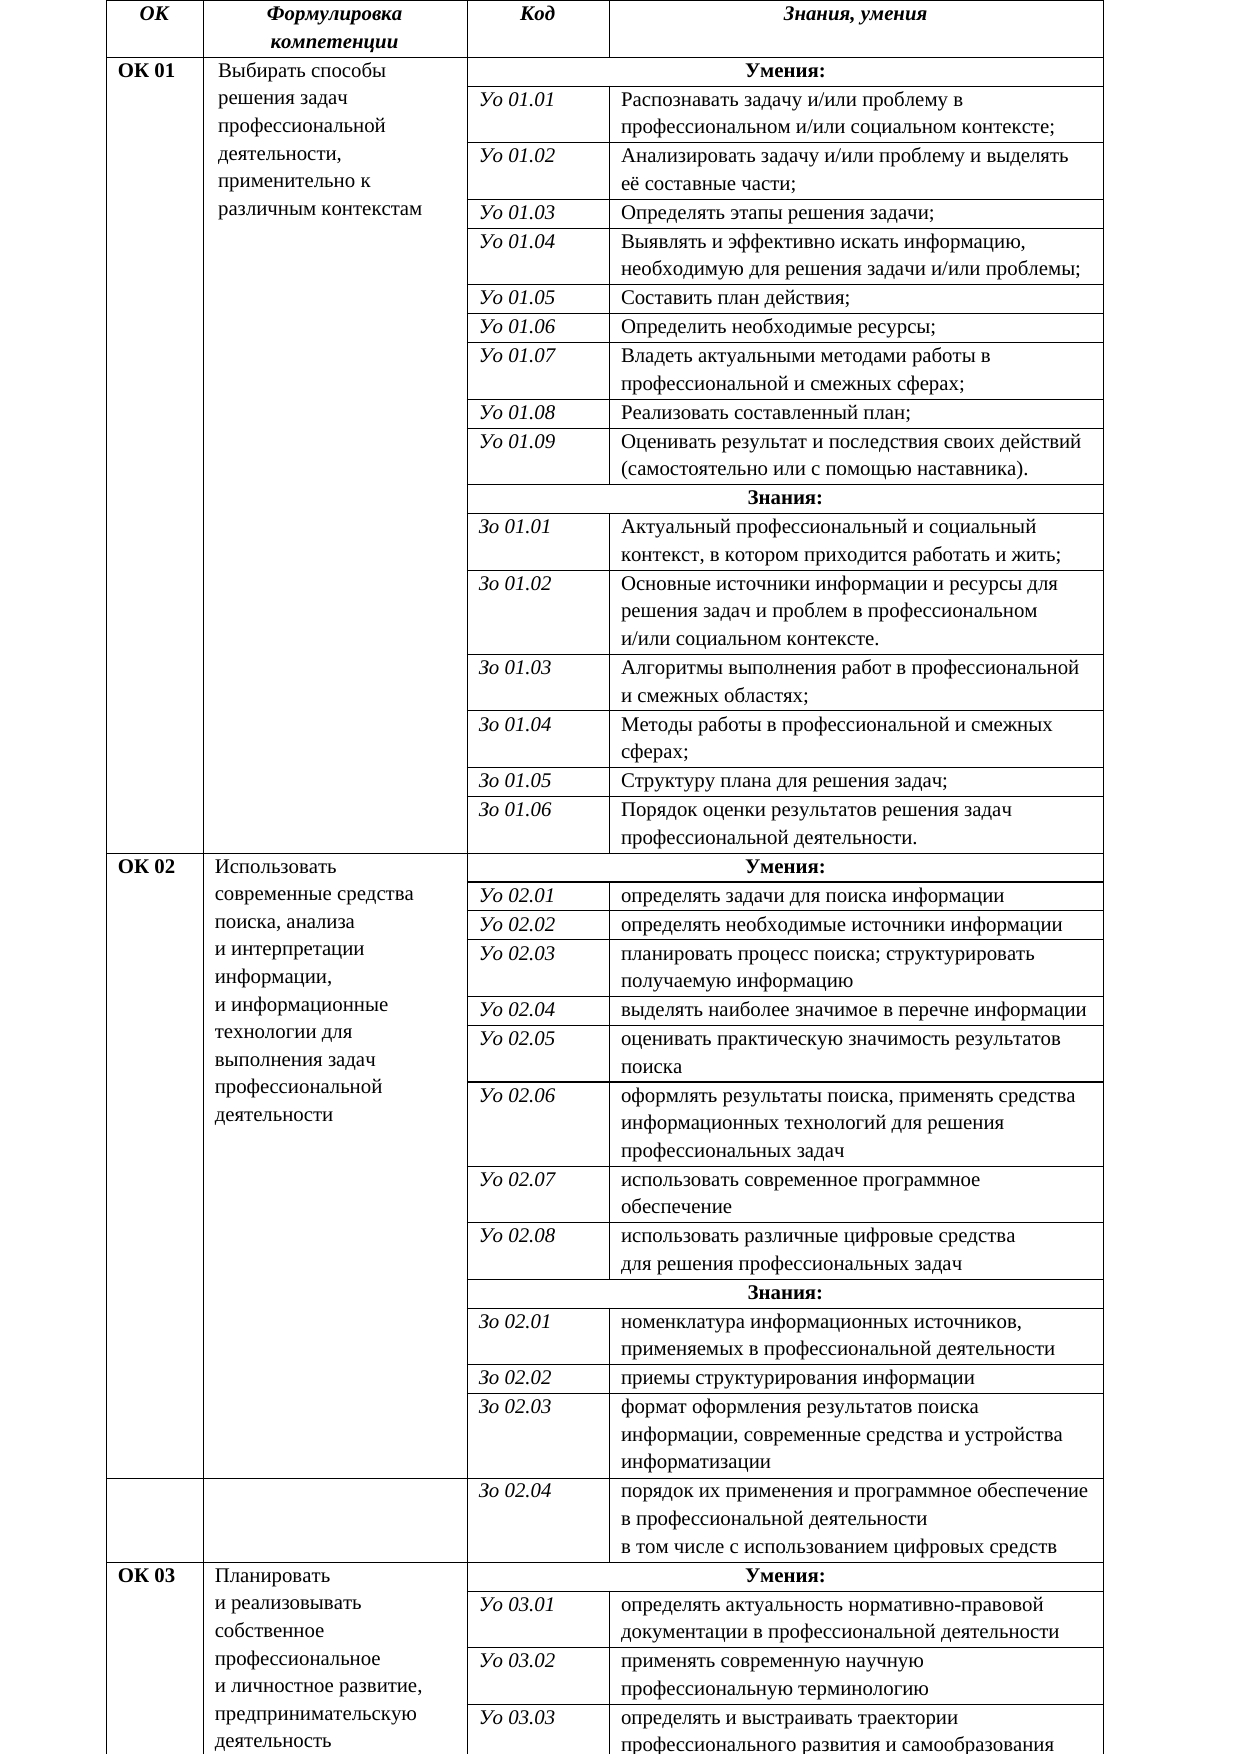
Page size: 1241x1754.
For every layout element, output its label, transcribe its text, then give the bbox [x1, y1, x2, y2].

table_cell Знания: [468, 1280, 1103, 1308]
table_cell Использовать современные средства поиска, анализа и интерпретации информации, и информационные технологии для выполнения задач профессиональной деятельности [204, 854, 467, 1477]
table_cell Умения: [468, 58, 1103, 86]
table_cell Зо 01.01 [468, 514, 609, 570]
table_cell Выявлять и эффективно искать информацию, необходимую для решения задачи и/или проблемы; [610, 229, 1103, 284]
table_cell использовать современное программное обеспечение [610, 1167, 1103, 1222]
table_cell определять необходимые источники информации [610, 911, 1103, 939]
table_cell Зо 01.06 [468, 797, 609, 852]
table_cell Зо 01.05 [468, 768, 609, 796]
table_cell формат оформления результатов поиска информации, современные средства и устройства информатизации [610, 1394, 1103, 1477]
table_cell Зо 02.01 [468, 1309, 609, 1364]
table_cell Зо 02.03 [468, 1394, 609, 1477]
table_cell Уо 02.02 [468, 911, 609, 939]
table_cell Уо 03.01 [468, 1592, 609, 1647]
table_cell Уо 01.02 [468, 143, 609, 199]
table_cell Выбирать способы решения задач профессиональной деятельности, применительно к различным контекстам [204, 58, 467, 852]
table_cell применять современную научную профессиональную терминологию [610, 1648, 1103, 1704]
table_cell определять и выстраивать траектории профессионального развития и самообразования [610, 1705, 1103, 1754]
table_cell Оценивать результат и последствия своих действий (самостоятельно или с помощью наставника). [610, 429, 1103, 484]
table_cell Владеть актуальными методами работы в профессиональной и смежных сферах; [610, 343, 1103, 399]
table_cell Зо 02.04 [468, 1479, 609, 1562]
table_cell Составить план действия; [610, 285, 1103, 313]
table_cell Анализировать задачу и/или проблему и выделять её составные части; [610, 143, 1103, 199]
table_cell Уо 01.06 [468, 314, 609, 342]
table_cell Уо 02.04 [468, 997, 609, 1025]
table_cell Уо 02.05 [468, 1026, 609, 1081]
table_cell Алгоритмы выполнения работ в профессиональной и смежных областях; [610, 655, 1103, 710]
table_cell Структуру плана для решения задач; [610, 768, 1103, 796]
table_header Знания, умения [610, 1, 1103, 57]
table_cell Порядок оценки результатов решения задач профессиональной деятельности. [610, 797, 1103, 852]
table_cell определять задачи для поиска информации [610, 883, 1103, 910]
table_cell Уо 01.05 [468, 285, 609, 313]
table_cell использовать различные цифровые средства для решения профессиональных задач [610, 1223, 1103, 1279]
table_cell оформлять результаты поиска, применять средства информационных технологий для решения профессиональных задач [610, 1083, 1103, 1166]
table_header ОК [107, 1, 203, 57]
table_cell ОК 02 [107, 854, 203, 1477]
table_cell ОК 03 [107, 1563, 203, 1754]
table_cell Уо 02.03 [468, 940, 609, 996]
table_cell порядок их применения и программное обеспечение в профессиональной деятельности в том числе с использованием цифровых средств [610, 1479, 1103, 1562]
table_cell Уо 03.02 [468, 1648, 609, 1704]
table_cell Основные источники информации и ресурсы для решения задач и проблем в профессиональном и/или социальном контексте. [610, 571, 1103, 654]
table_cell [107, 1479, 203, 1562]
table_cell Знания: [468, 485, 1103, 513]
table_cell Методы работы в профессиональной и смежных сферах; [610, 711, 1103, 767]
table_cell Уо 01.09 [468, 429, 609, 484]
table_cell Уо 01.04 [468, 229, 609, 284]
table_header Код [468, 1, 609, 57]
table_header Формулировка компетенции [204, 1, 467, 57]
table_cell [204, 1479, 467, 1562]
table_cell Умения: [468, 1563, 1103, 1591]
table_cell приемы структурирования информации [610, 1365, 1103, 1393]
table_cell определять актуальность нормативно-правовой документации в профессиональной деятельности [610, 1592, 1103, 1647]
table_cell выделять наиболее значимое в перечне информации [610, 997, 1103, 1025]
table_cell оценивать практическую значимость результатов поиска [610, 1026, 1103, 1081]
table_cell Зо 01.02 [468, 571, 609, 654]
table_cell Планировать и реализовывать собственное профессиональное и личностное развитие, предпринимательскую деятельность в профессиональной сфере, использовать знания по финансовой грамотности в различных жизненных ситуациях [204, 1563, 467, 1754]
table_cell Уо 02.01 [468, 883, 609, 910]
table_cell номенклатура информационных источников, применяемых в профессиональной деятельности [610, 1309, 1103, 1364]
table_cell Уо 01.08 [468, 400, 609, 428]
table_cell Определять этапы решения задачи; [610, 200, 1103, 228]
table_cell Уо 02.07 [468, 1167, 609, 1222]
table_cell Актуальный профессиональный и социальный контекст, в котором приходится работать и жить; [610, 514, 1103, 570]
table_cell Умения: [468, 854, 1103, 881]
table_cell Реализовать составленный план; [610, 400, 1103, 428]
table_cell Уо 01.03 [468, 200, 609, 228]
table_cell ОК 01 [107, 58, 203, 852]
table_cell Определить необходимые ресурсы; [610, 314, 1103, 342]
table_cell Уо 01.07 [468, 343, 609, 399]
table_cell Уо 03.03 [468, 1705, 609, 1754]
table_cell Уо 02.08 [468, 1223, 609, 1279]
table_cell Зо 01.03 [468, 655, 609, 710]
table_cell Распознавать задачу и/или проблему в профессиональном и/или социальном контексте; [610, 87, 1103, 142]
table_cell планировать процесс поиска; структурировать получаемую информацию [610, 940, 1103, 996]
table_cell Уо 01.01 [468, 87, 609, 142]
table_cell Зо 01.04 [468, 711, 609, 767]
table_cell Уо 02.06 [468, 1083, 609, 1166]
table_cell Зо 02.02 [468, 1365, 609, 1393]
